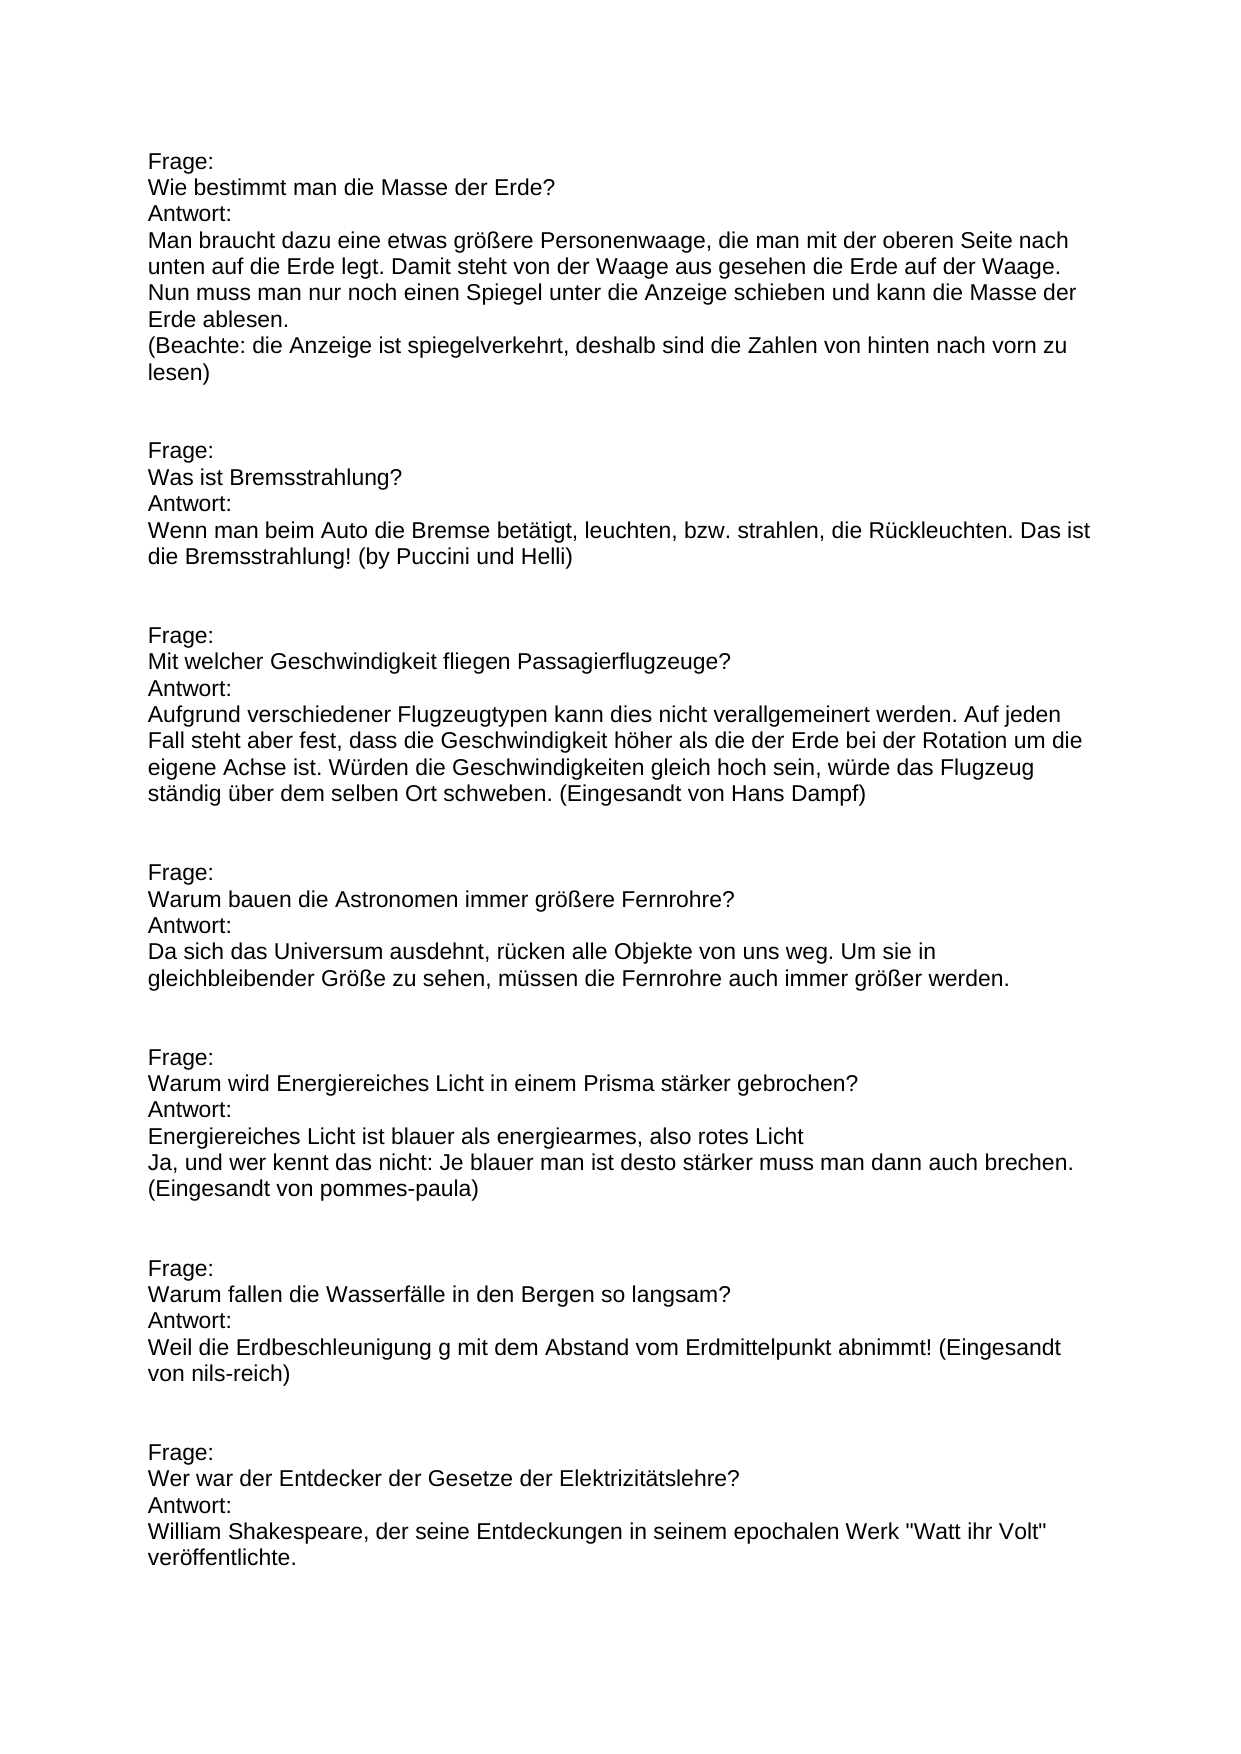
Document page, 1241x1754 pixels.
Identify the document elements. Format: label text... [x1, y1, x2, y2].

text Was ist Bremsstrahlung? [148, 464, 1093, 490]
text Wenn man beim Auto die Bremse betätigt, leuchten, bzw. strahlen, die Rückleuchten. Das ist die Bremsstrahlung! (by Puccini und Helli) [148, 517, 1093, 569]
text Mit welcher Geschwindigkeit fliegen Passagierflugzeuge? [148, 648, 1093, 675]
text William Shakespeare, der seine Entdeckungen in seinem epochalen Werk "Watt ihr Volt" veröffentlichte. [148, 1518, 1093, 1571]
text Da sich das Universum ausdehnt, rücken alle Objekte von uns weg. Um sie in gleichbleibender Größe zu sehen, müssen die Fernrohre auch immer größer werden. [148, 938, 1093, 991]
text Antwort: [148, 1096, 1093, 1123]
text Aufgrund verschiedener Flugzeugtypen kann dies nicht verallgemeinert werden. Auf jeden Fall steht aber fest, dass die Geschwindigkeit höher als die der Erde bei der Rotation um die eigene Achse ist. Würden die Geschwindigkeiten gleich hoch sein, würde das Flugzeug ständig über dem selben Ort schweben. (Eingesandt von Hans Dampf) [148, 701, 1093, 806]
text Antwort: [148, 490, 1093, 517]
text Ja, und wer kennt das nicht: Je blauer man ist desto stärker muss man dann auch brechen. (Eingesandt von pommes-paula) [148, 1149, 1093, 1202]
text Antwort: [148, 675, 1093, 701]
text Warum wird Energiereiches Licht in einem Prisma stärker gebrochen? [148, 1070, 1093, 1096]
text Frage: [148, 148, 1093, 174]
text Antwort: [148, 1307, 1093, 1333]
text (Beachte: die Anzeige ist spiegelverkehrt, deshalb sind die Zahlen von hinten nach vorn zu lesen) [148, 332, 1093, 385]
text Antwort: [148, 1492, 1093, 1518]
text Weil die Erdbeschleunigung g mit dem Abstand vom Erdmittelpunkt abnimmt! (Eingesandt von nils-reich) [148, 1333, 1093, 1386]
text Antwort: [148, 912, 1093, 938]
text Antwort: [148, 200, 1093, 227]
text Frage: [148, 437, 1093, 464]
text Warum fallen die Wasserfälle in den Bergen so langsam? [148, 1281, 1093, 1307]
text Man braucht dazu eine etwas größere Personenwaage, die man mit der oberen Seite nach unten auf die Erde legt. Damit steht von der Waage aus gesehen die Erde auf der Waage. Nun muss man nur noch einen Spiegel unter die Anzeige schieben und kann die Masse der Erde ablesen. [148, 227, 1093, 332]
text Wer war der Entdecker der Gesetze der Elektrizitätslehre? [148, 1465, 1093, 1492]
text Frage: [148, 859, 1093, 886]
text Frage: [148, 1439, 1093, 1465]
text Frage: [148, 1044, 1093, 1070]
text Frage: [148, 622, 1093, 648]
text Warum bauen die Astronomen immer größere Fernrohre? [148, 886, 1093, 912]
text Frage: [148, 1254, 1093, 1281]
text Wie bestimmt man die Masse der Erde? [148, 174, 1093, 200]
text Energiereiches Licht ist blauer als energiearmes, also rotes Licht [148, 1123, 1093, 1149]
